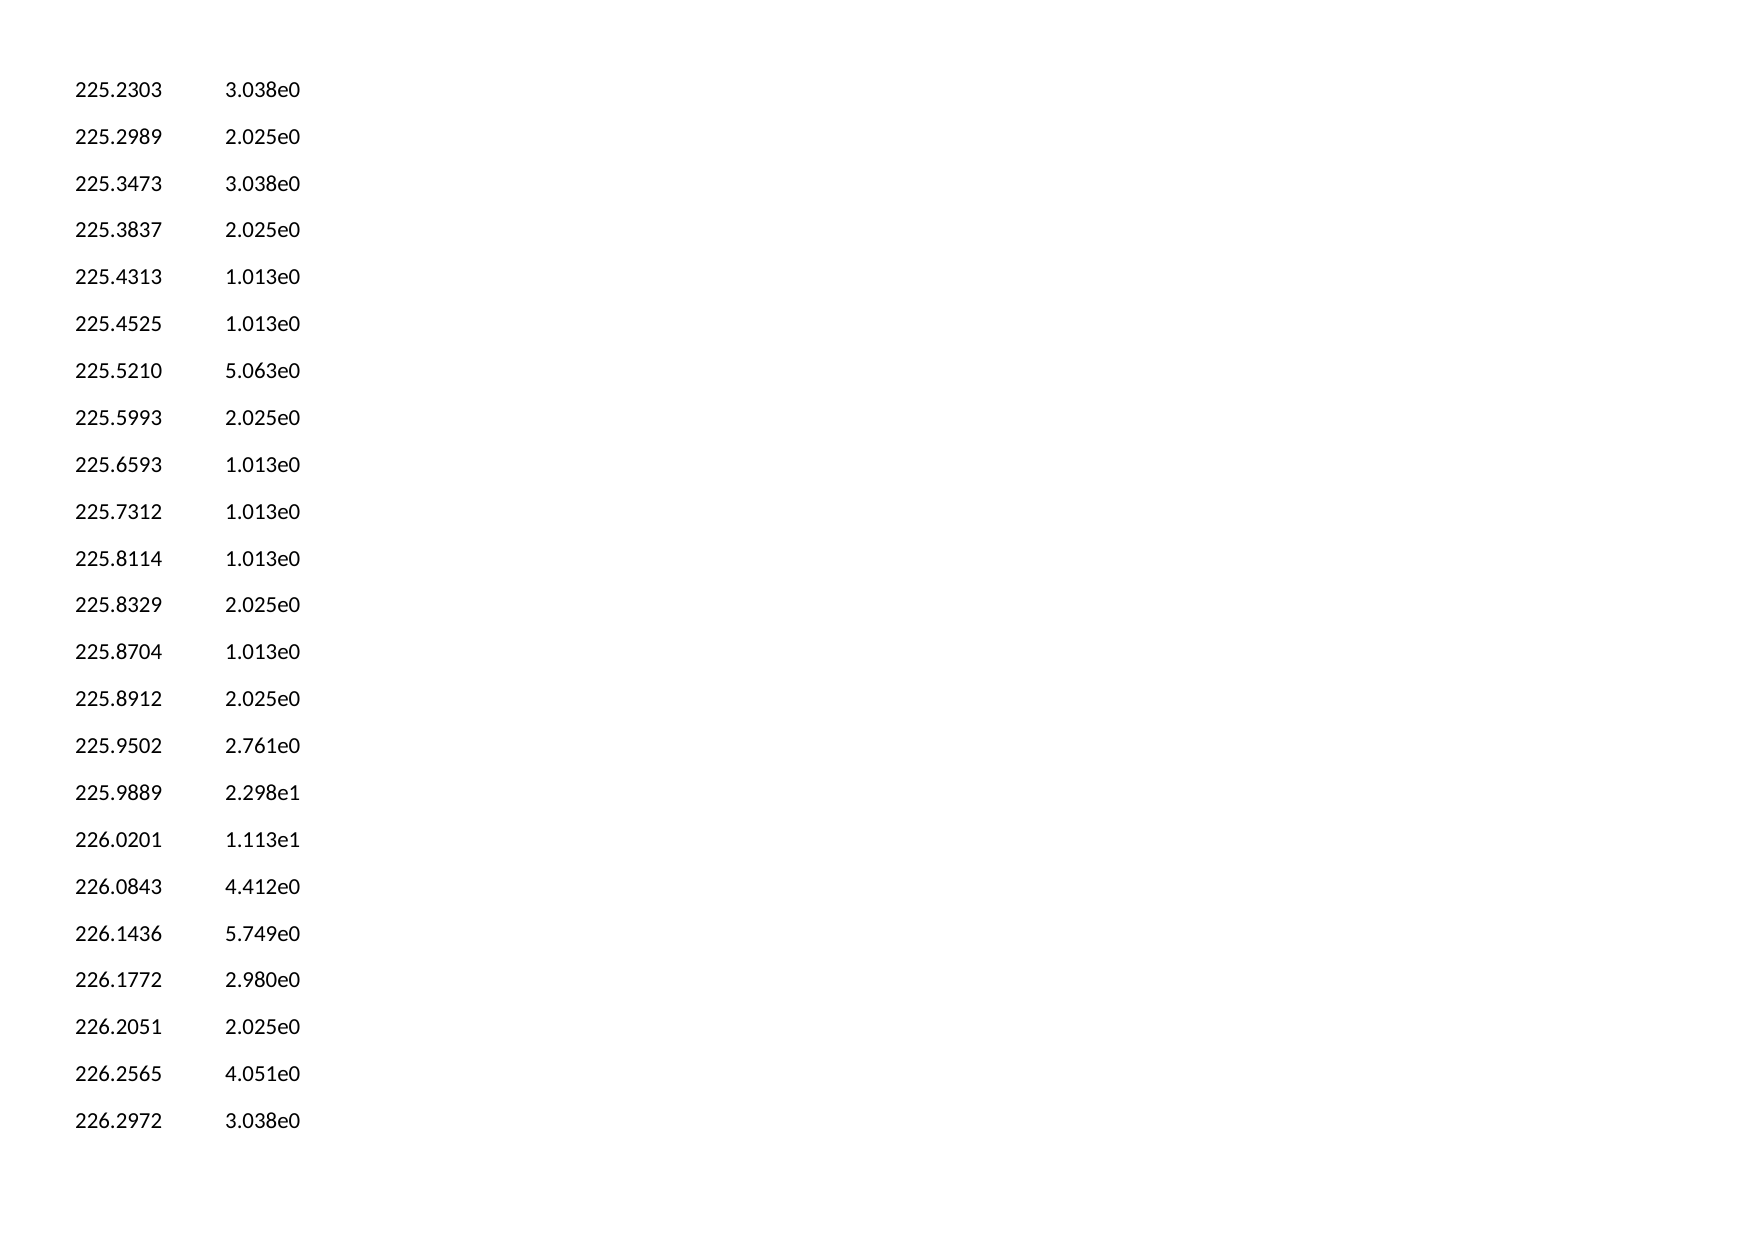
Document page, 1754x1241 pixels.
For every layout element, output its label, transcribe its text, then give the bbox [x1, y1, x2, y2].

text 225.8114 1.013e0 [75, 544, 1679, 572]
text 226.0201 1.113e1 [75, 825, 1679, 853]
text 225.5210 5.063e0 [75, 356, 1679, 384]
text 226.2972 3.038e0 [75, 1106, 1679, 1134]
text 225.8329 2.025e0 [75, 591, 1679, 619]
text 225.8704 1.013e0 [75, 637, 1679, 666]
text 226.1772 2.980e0 [75, 966, 1679, 994]
text 226.1436 5.749e0 [75, 919, 1679, 947]
text 225.4525 1.013e0 [75, 309, 1679, 337]
text 225.9502 2.761e0 [75, 731, 1679, 759]
text 225.3473 3.038e0 [75, 169, 1679, 197]
text 225.2303 3.038e0 [75, 75, 1679, 103]
text 225.6593 1.013e0 [75, 450, 1679, 478]
text 225.4313 1.013e0 [75, 262, 1679, 291]
text 225.5993 2.025e0 [75, 403, 1679, 431]
text 225.7312 1.013e0 [75, 497, 1679, 525]
text 225.2989 2.025e0 [75, 122, 1679, 150]
text 225.3837 2.025e0 [75, 216, 1679, 244]
text 225.8912 2.025e0 [75, 684, 1679, 712]
text 225.9889 2.298e1 [75, 778, 1679, 806]
text 226.2051 2.025e0 [75, 1012, 1679, 1041]
text 226.0843 4.412e0 [75, 872, 1679, 900]
text 226.2565 4.051e0 [75, 1059, 1679, 1087]
